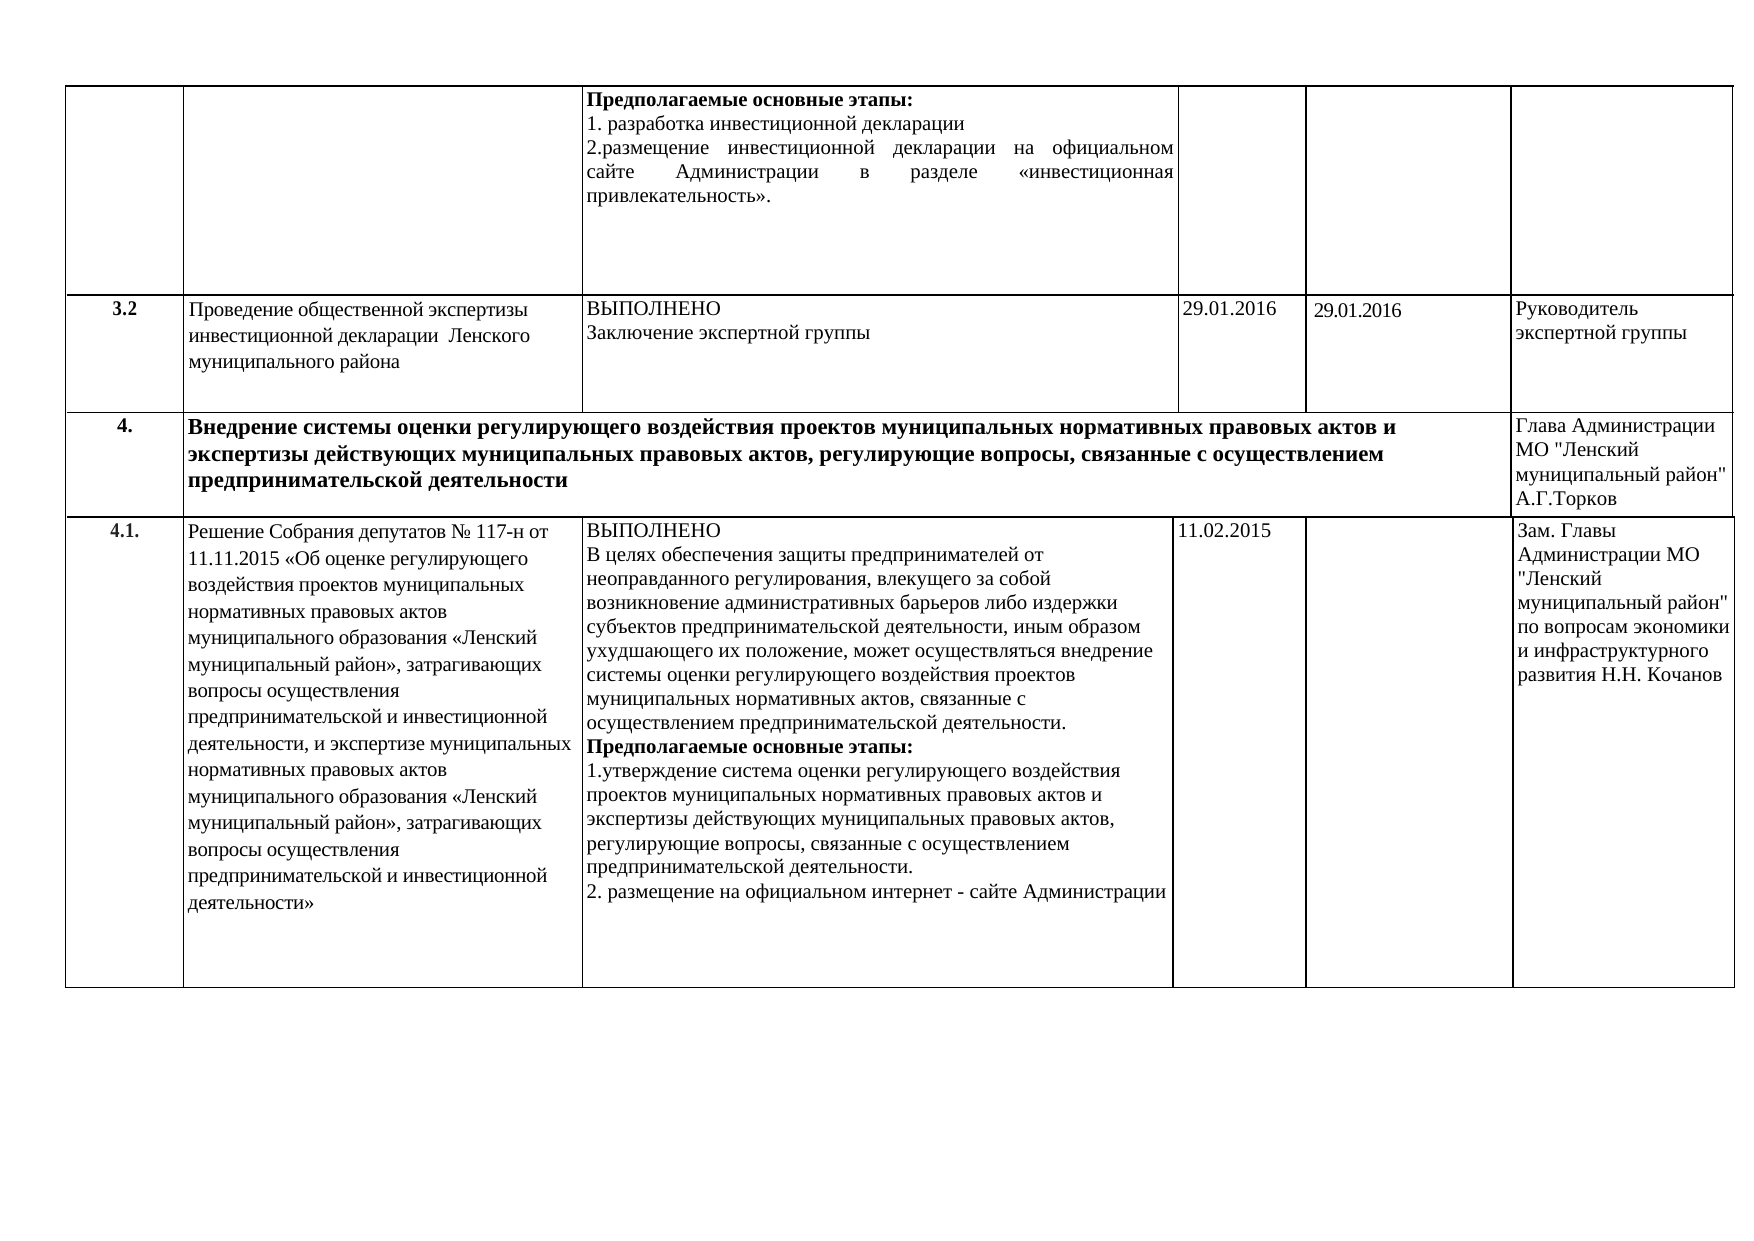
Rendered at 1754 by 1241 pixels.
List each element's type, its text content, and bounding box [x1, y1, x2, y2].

table_cell [1307, 518, 1512, 987]
table_cell Проведение общественной экспертизы инвестиционной декларации Ленского муниципального района [184, 296, 582, 412]
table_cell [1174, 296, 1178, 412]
table_cell 11.02.2015 [1174, 518, 1305, 987]
table_cell [1179, 87, 1305, 294]
table_cell [1307, 87, 1510, 294]
table_cell [184, 87, 582, 294]
table_cell 29.01.2016 [1179, 296, 1305, 412]
table_cell Руководитель экспертной группы [1512, 296, 1732, 412]
table_cell [66, 87, 183, 294]
table_cell 4.1. [66, 517, 183, 987]
table_cell Предполагаемые основные этапы: 1. разработка инвестиционной декларации 2.размещение инвестиционной декларации на официальном сайте Администрации в разделе «инвестиционная привлекательность». [583, 87, 1178, 294]
table_cell Внедрение системы оценки регулирующего воздействия проектов муниципальных нормативных правовых актов и экспертизы действующих муниципальных правовых актов, регулирующие вопросы, связанные с осуществлением предпринимательской деятельности [184, 413, 1510, 516]
table_cell 3.2 [66, 295, 183, 412]
table_cell Решение Собрания депутатов № 117-н от 11.11.2015 «Об оценке регулирующего воздействия проектов муниципальных нормативных правовых актов муниципального образования «Ленский муниципальный район», затрагивающих вопросы осуществления предпринимательской и инвестиционной деятельности, и экспертизе муниципальных нормативных правовых актов муниципального образования «Ленский муниципальный район», затрагивающих вопросы осуществления предпринимательской и инвестиционной деятельности» [184, 518, 582, 987]
table_cell 4. [66, 413, 183, 467]
table_cell 29.01.2016 [1307, 296, 1510, 412]
table_cell ВЫПОЛНЕНО В целях обеспечения защиты предпринимателей от неоправданного регулирования, влекущего за собой возникновение административных барьеров либо издержки субъектов предпринимательской деятельности, иным образом ухудшающего их положение, может осуществляться внедрение системы оценки регулирующего воздействия проектов муниципальных нормативных актов, связанные с осуществлением предпринимательской деятельности. Предполагаемые основные этапы: 1.утверждение система оценки регулирующего воздействия проектов муниципальных нормативных правовых актов и экспертизы действующих муниципальных правовых актов, регулирующие вопросы, связанные с осуществлением предпринимательской деятельности. 2. размещение на официальном интернет - сайте Администрации [583, 518, 1172, 987]
table_cell Глава Администрации МО "Ленский муниципальный район" А.Г.Торков [1512, 413, 1732, 516]
table_cell [1512, 87, 1732, 294]
table_cell [66, 467, 183, 516]
table_cell Зам. Главы Администрации МО "Ленский муниципальный район" по вопросам экономики и инфраструктурного развития Н.Н. Кочанов [1514, 518, 1734, 987]
